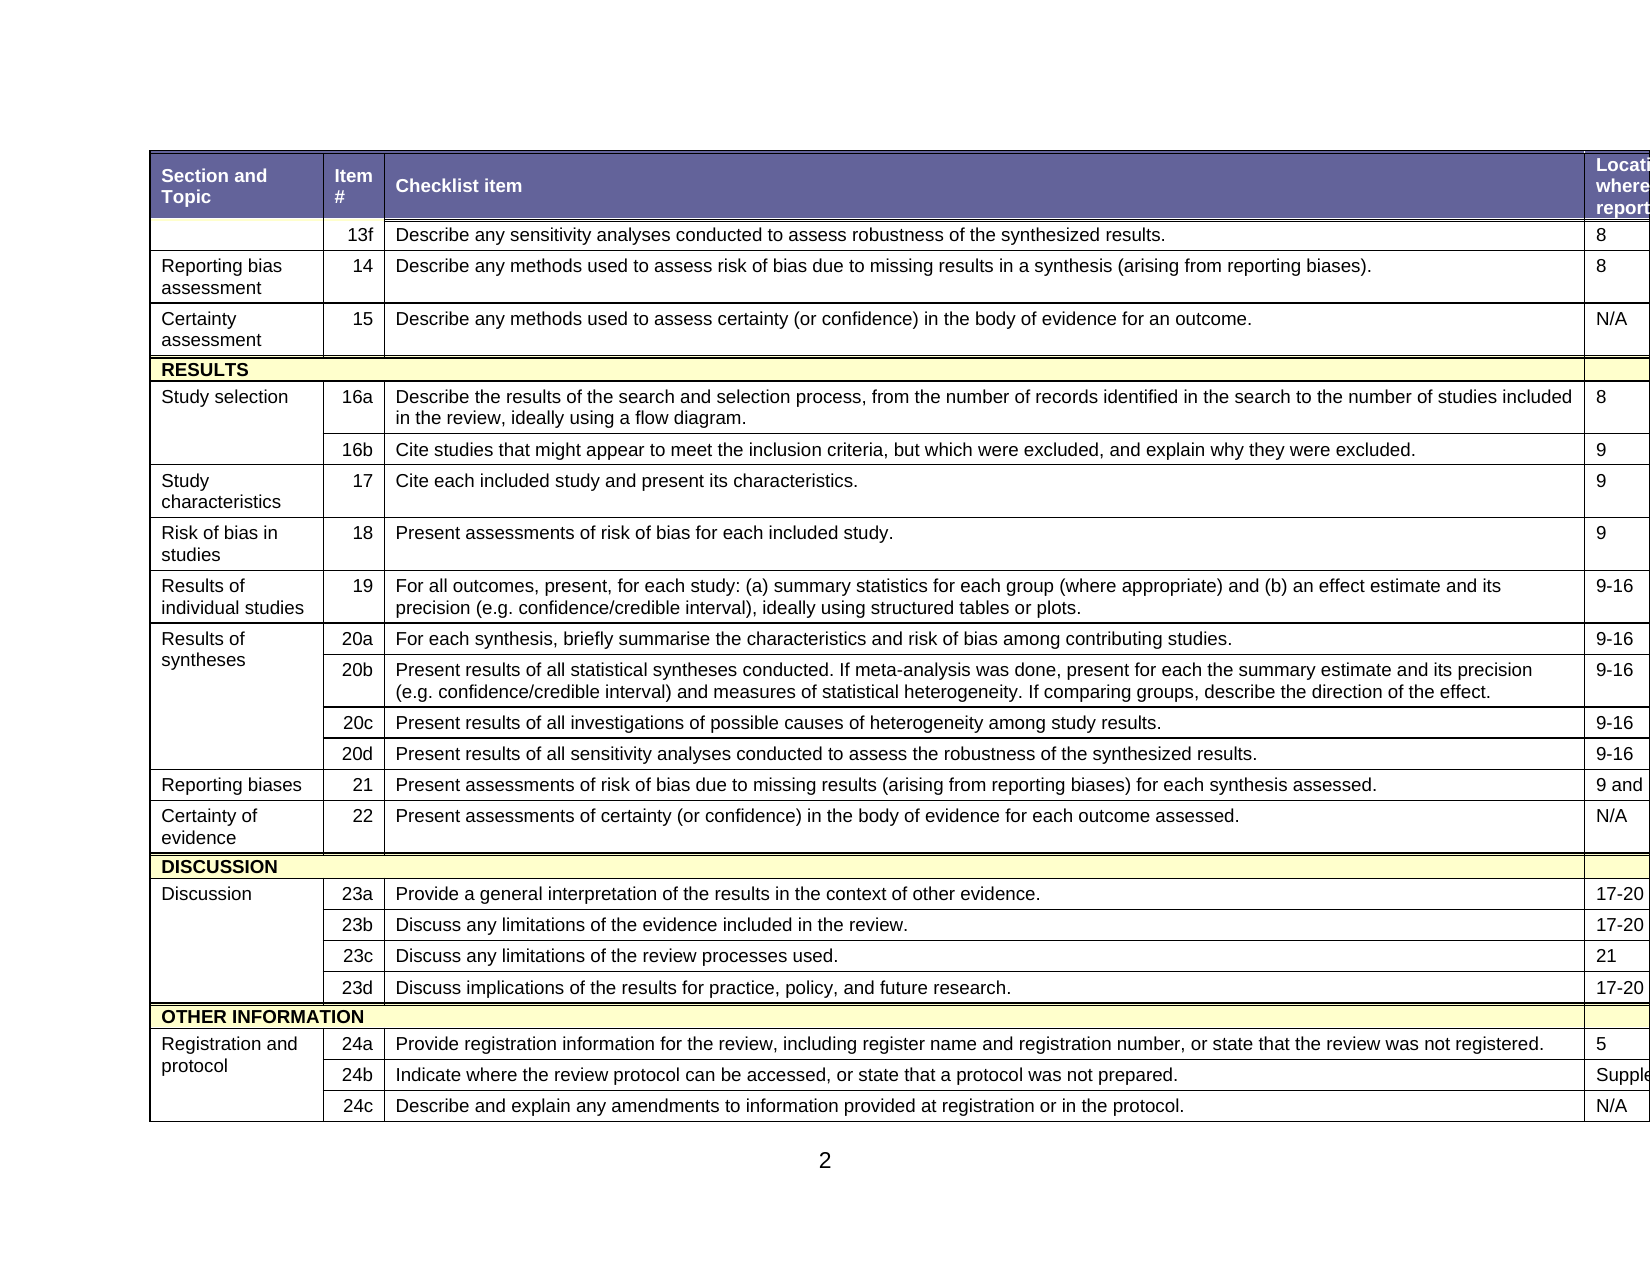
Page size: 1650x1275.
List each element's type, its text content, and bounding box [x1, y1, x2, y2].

table_cell 23b [324, 910, 384, 940]
table_cell Discuss any limitations of the review processes used. [385, 941, 1584, 971]
table_cell Present results of all investigations of possible causes of heterogeneity among study results. [385, 708, 1584, 737]
table_cell 9 and 16 [1585, 770, 1649, 799]
table_cell Describe any sensitivity analyses conducted to assess robustness of the synthesized results. [385, 222, 1584, 249]
table_cell Discussion [151, 879, 323, 1002]
table_cell 8 [1585, 382, 1649, 433]
table_cell 24c [324, 1091, 384, 1121]
table_cell 9-16 [1585, 708, 1649, 737]
table_cell Supplementary [1585, 1060, 1649, 1090]
table_header Section and Topic [151, 154, 323, 218]
table_cell Describe and explain any amendments to information provided at registration or in the protocol. [385, 1091, 1584, 1121]
table_cell Certainty assessment [151, 304, 323, 355]
table_cell 9 [1585, 465, 1649, 517]
table_cell OTHER INFORMATION [151, 1006, 1584, 1027]
table_cell [1585, 359, 1649, 380]
table_cell 17-20 [1585, 972, 1649, 1002]
table_header Location where item is reported [1585, 154, 1649, 218]
table_cell Present results of all statistical syntheses conducted. If meta-analysis was done, present for each the summary estimate and its precision (e.g. confidence/credible interval) and measures of statistical heterogeneity. If comparing groups, describe the direction of the effect. [385, 655, 1584, 706]
table_cell Present assessments of risk of bias for each included study. [385, 518, 1584, 569]
table_cell 9-16 [1585, 571, 1649, 622]
table_cell 9 [1585, 434, 1649, 464]
table_cell 13f [324, 221, 384, 249]
table_cell RESULTS [151, 359, 1584, 380]
table_cell Study selection [151, 382, 323, 464]
table_cell Risk of bias in studies [151, 518, 323, 569]
table_cell 8 [1585, 222, 1649, 249]
table_cell Present results of all sensitivity analyses conducted to assess the robustness of the synthesized results. [385, 739, 1584, 768]
table_cell 24a [324, 1029, 384, 1059]
table_cell 21 [1585, 941, 1649, 971]
table_cell N/A [1585, 304, 1649, 355]
table_cell Results of individual studies [151, 571, 323, 622]
table_cell 5 [1585, 1029, 1649, 1059]
table_cell 17-20 [1585, 910, 1649, 940]
table_cell 20b [324, 655, 384, 706]
table_cell 23c [324, 941, 384, 971]
table_cell For each synthesis, briefly summarise the characteristics and risk of bias among contributing studies. [385, 624, 1584, 653]
table_cell Registration and protocol [151, 1029, 323, 1121]
table_cell 23d [324, 972, 384, 1002]
table_cell Cite studies that might appear to meet the inclusion criteria, but which were excluded, and explain why they were excluded. [385, 434, 1584, 464]
table_cell 9-16 [1585, 655, 1649, 706]
table_cell 8 [1585, 251, 1649, 302]
table_cell 20a [324, 624, 384, 653]
table_cell 22 [324, 801, 384, 852]
table_cell 15 [324, 304, 384, 355]
table_cell 19 [324, 571, 384, 622]
table_header Item # [324, 154, 384, 218]
table_cell 16a [324, 382, 384, 433]
table_header Checklist item [385, 154, 1584, 218]
table_cell 23a [324, 879, 384, 909]
table_cell 17-20 [1585, 879, 1649, 909]
table_cell N/A [1585, 801, 1649, 852]
table_cell 9 [1585, 518, 1649, 569]
table_cell Cite each included study and present its characteristics. [385, 465, 1584, 517]
table_cell Describe any methods used to assess risk of bias due to missing results in a synthesis (arising from reporting biases). [385, 251, 1584, 302]
table_cell [1585, 856, 1649, 878]
table_cell DISCUSSION [151, 856, 1584, 878]
table_cell 14 [324, 251, 384, 302]
table_cell Present assessments of risk of bias due to missing results (arising from reporting biases) for each synthesis assessed. [385, 770, 1584, 799]
table_cell Provide a general interpretation of the results in the context of other evidence. [385, 879, 1584, 909]
table_cell 21 [324, 770, 384, 799]
table_cell 9-16 [1585, 739, 1649, 768]
table_cell Provide registration information for the review, including register name and registration number, or state that the review was not registered. [385, 1029, 1584, 1059]
table_cell Describe any methods used to assess certainty (or confidence) in the body of evidence for an outcome. [385, 304, 1584, 355]
table_cell 20c [324, 708, 384, 737]
table_cell 17 [324, 465, 384, 517]
table_cell Certainty of evidence [151, 801, 323, 852]
table_cell 20d [324, 739, 384, 768]
table_cell [1585, 1006, 1649, 1027]
table_cell Reporting bias assessment [151, 251, 323, 302]
table_cell Indicate where the review protocol can be accessed, or state that a protocol was not prepared. [385, 1060, 1584, 1090]
table_cell Results of syntheses [151, 624, 323, 768]
table_cell 16b [324, 434, 384, 464]
table_cell 9-16 [1585, 624, 1649, 653]
table_cell For all outcomes, present, for each study: (a) summary statistics for each group (where appropriate) and (b) an effect estimate and its precision (e.g. confidence/credible interval), ideally using structured tables or plots. [385, 571, 1584, 622]
table_cell Study characteristics [151, 465, 323, 517]
table_cell 18 [324, 518, 384, 569]
table_cell N/A [1585, 1091, 1649, 1121]
table_cell Discuss any limitations of the evidence included in the review. [385, 910, 1584, 940]
table_cell Reporting biases [151, 770, 323, 799]
table_cell 24b [324, 1060, 384, 1090]
table_cell Discuss implications of the results for practice, policy, and future research. [385, 972, 1584, 1002]
table_cell Present assessments of certainty (or confidence) in the body of evidence for each outcome assessed. [385, 801, 1584, 852]
table_cell Describe the results of the search and selection process, from the number of records identified in the search to the number of studies included in the review, ideally using a flow diagram. [385, 382, 1584, 433]
